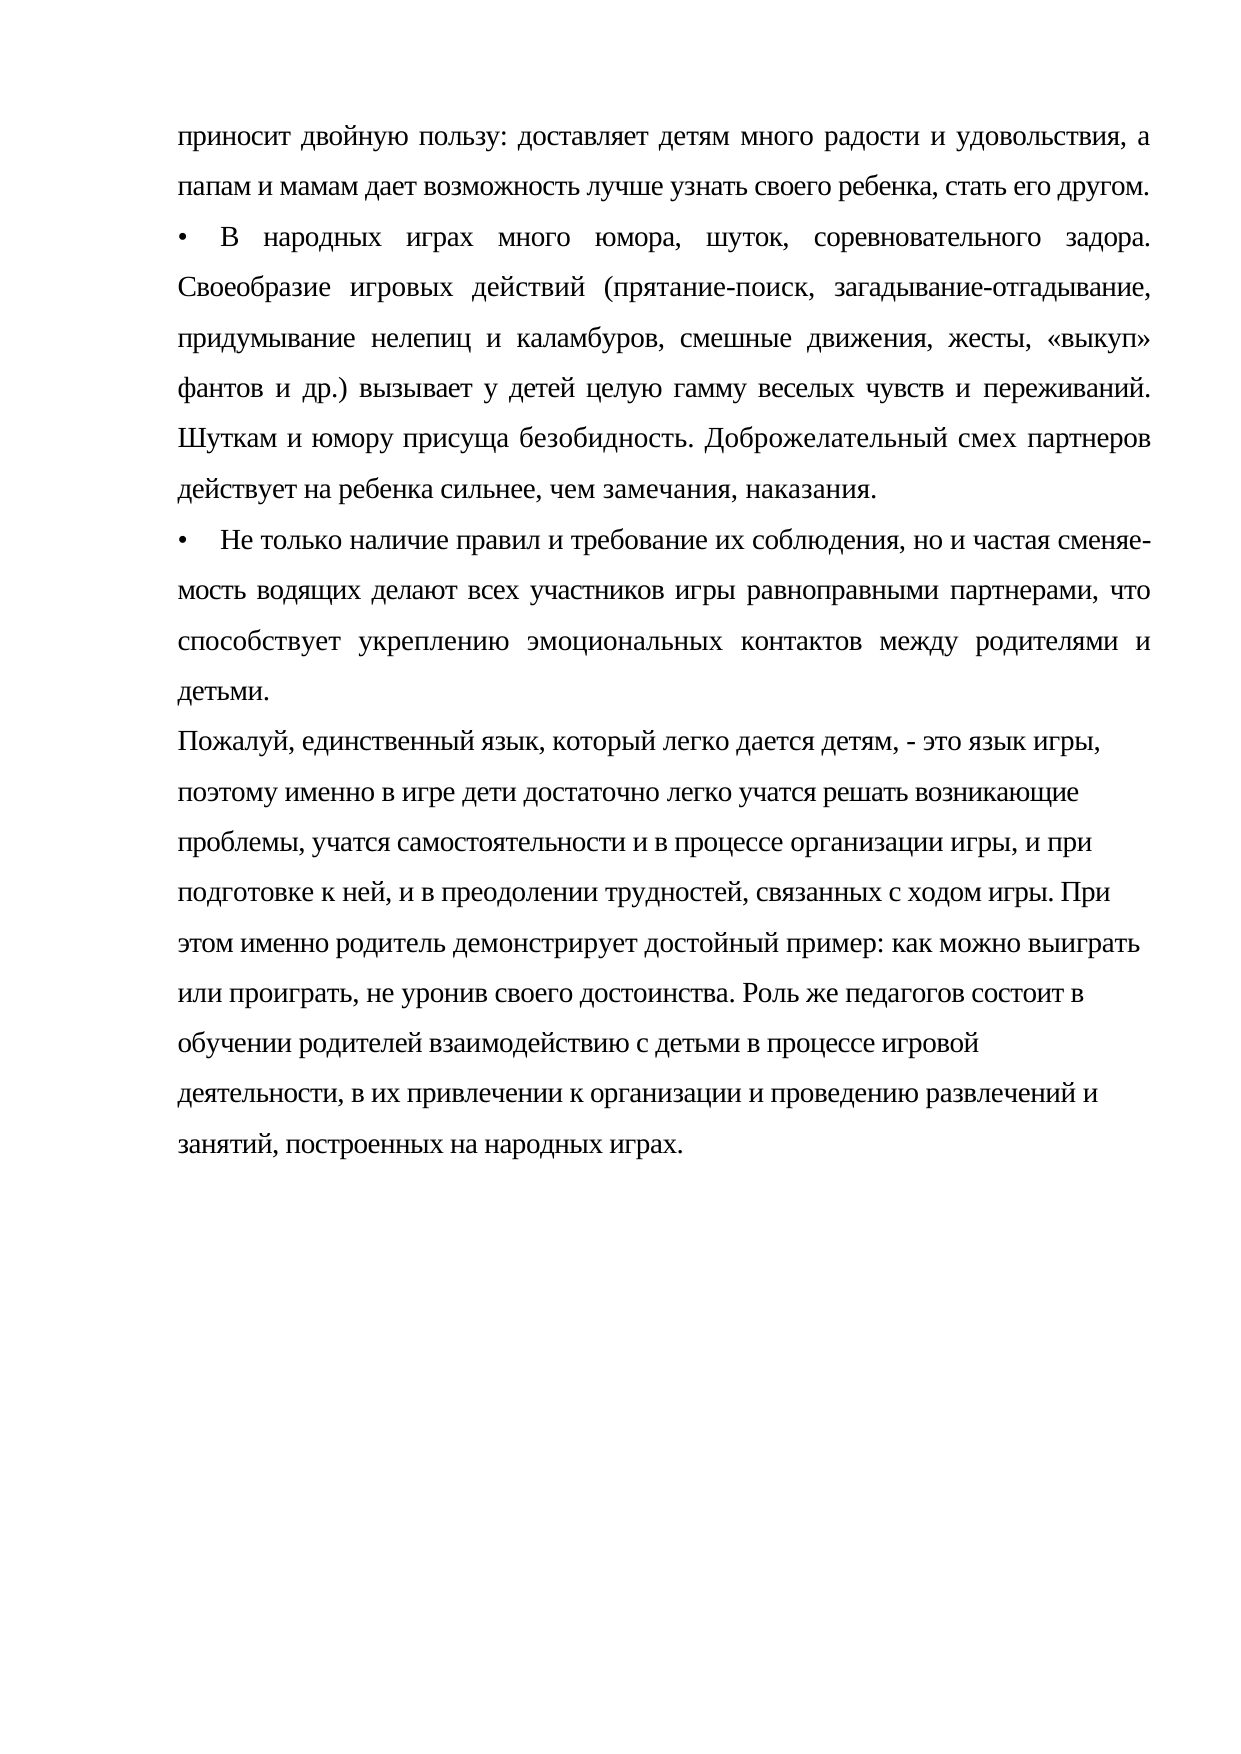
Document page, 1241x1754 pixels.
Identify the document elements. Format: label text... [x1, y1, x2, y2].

text Пожалуй, единственный язык, который легко дается детям, - это язык игры, поэтому именно в игре дети достаточно легко учатся решать возникающие проблемы, учатся самостоятельности и в процессе организации игры, и при подготовке к ней, и в преодолении трудностей, связанных с ходом игры. При этом именно родитель демонстрирует достойный пример: как можно выиграть или проиграть, не уронив своего достоинства. Роль же педагогов состоит в обучении родителей взаимодействию с детьми в процессе игровой деятельности, в их привлечении к организации и проведению развлечений и занятий, построенных на народных играх. [177, 723, 1152, 1159]
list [177, 118, 1151, 202]
list В народных играх много юмора, шуток, соревновательного задора. Своеобразие игровых действий (прятание-поиск, загадывание-отгадывание, придумывание нелепиц и каламбуров, смешные движения, жесты, «выкуп» фантов и др.) вызывает у детей целую гамму веселых чувств и переживаний. Шуткам и юмору присуща безобидность. Доброжелательный смех партнеров действует на ребенка сильнее, чем замечания, наказания. [177, 219, 1151, 504]
list Не только наличие правил и требование их соблюдения, но и частая сменяемость водящих делают всех участников игры равноправными партнерами, что способствует укреплению эмоциональных контактов между родителями и детьми. [177, 522, 1151, 707]
